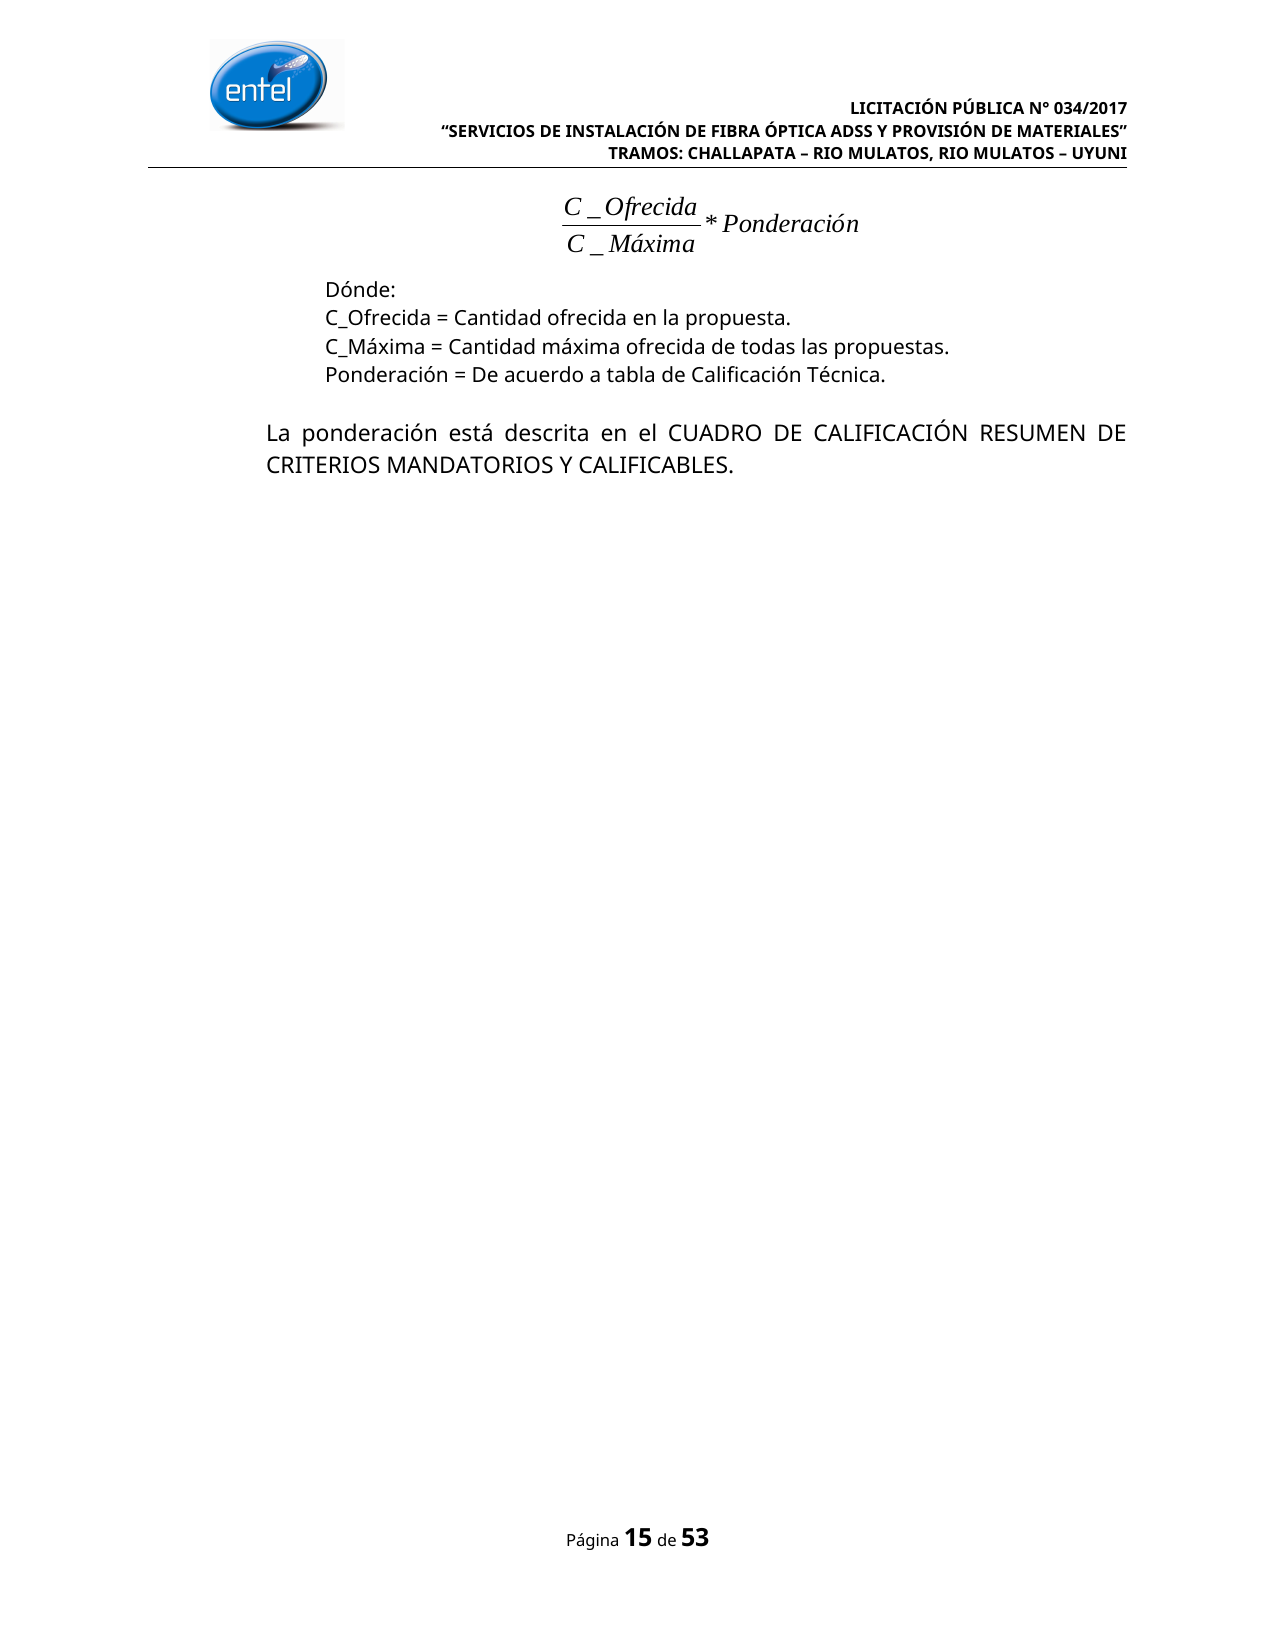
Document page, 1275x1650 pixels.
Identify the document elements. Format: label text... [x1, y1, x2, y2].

list C_Ofrecida = Cantidad ofrecida en la propuesta. [325, 303, 1127, 332]
list Dónde: [318, 275, 1127, 303]
list La ponderación está descrita en el CUADRO DE CALIFICACIÓN RESUMEN DE CRITERIOS MANDATORIOS Y CALIFICABLES. [266, 417, 1127, 480]
list C_Máxima = Cantidad máxima ofrecida de todas las propuestas. [325, 332, 1127, 360]
list Ponderación = De acuerdo a tabla de Calificación Técnica. [325, 360, 1127, 389]
picture [209, 39, 345, 131]
